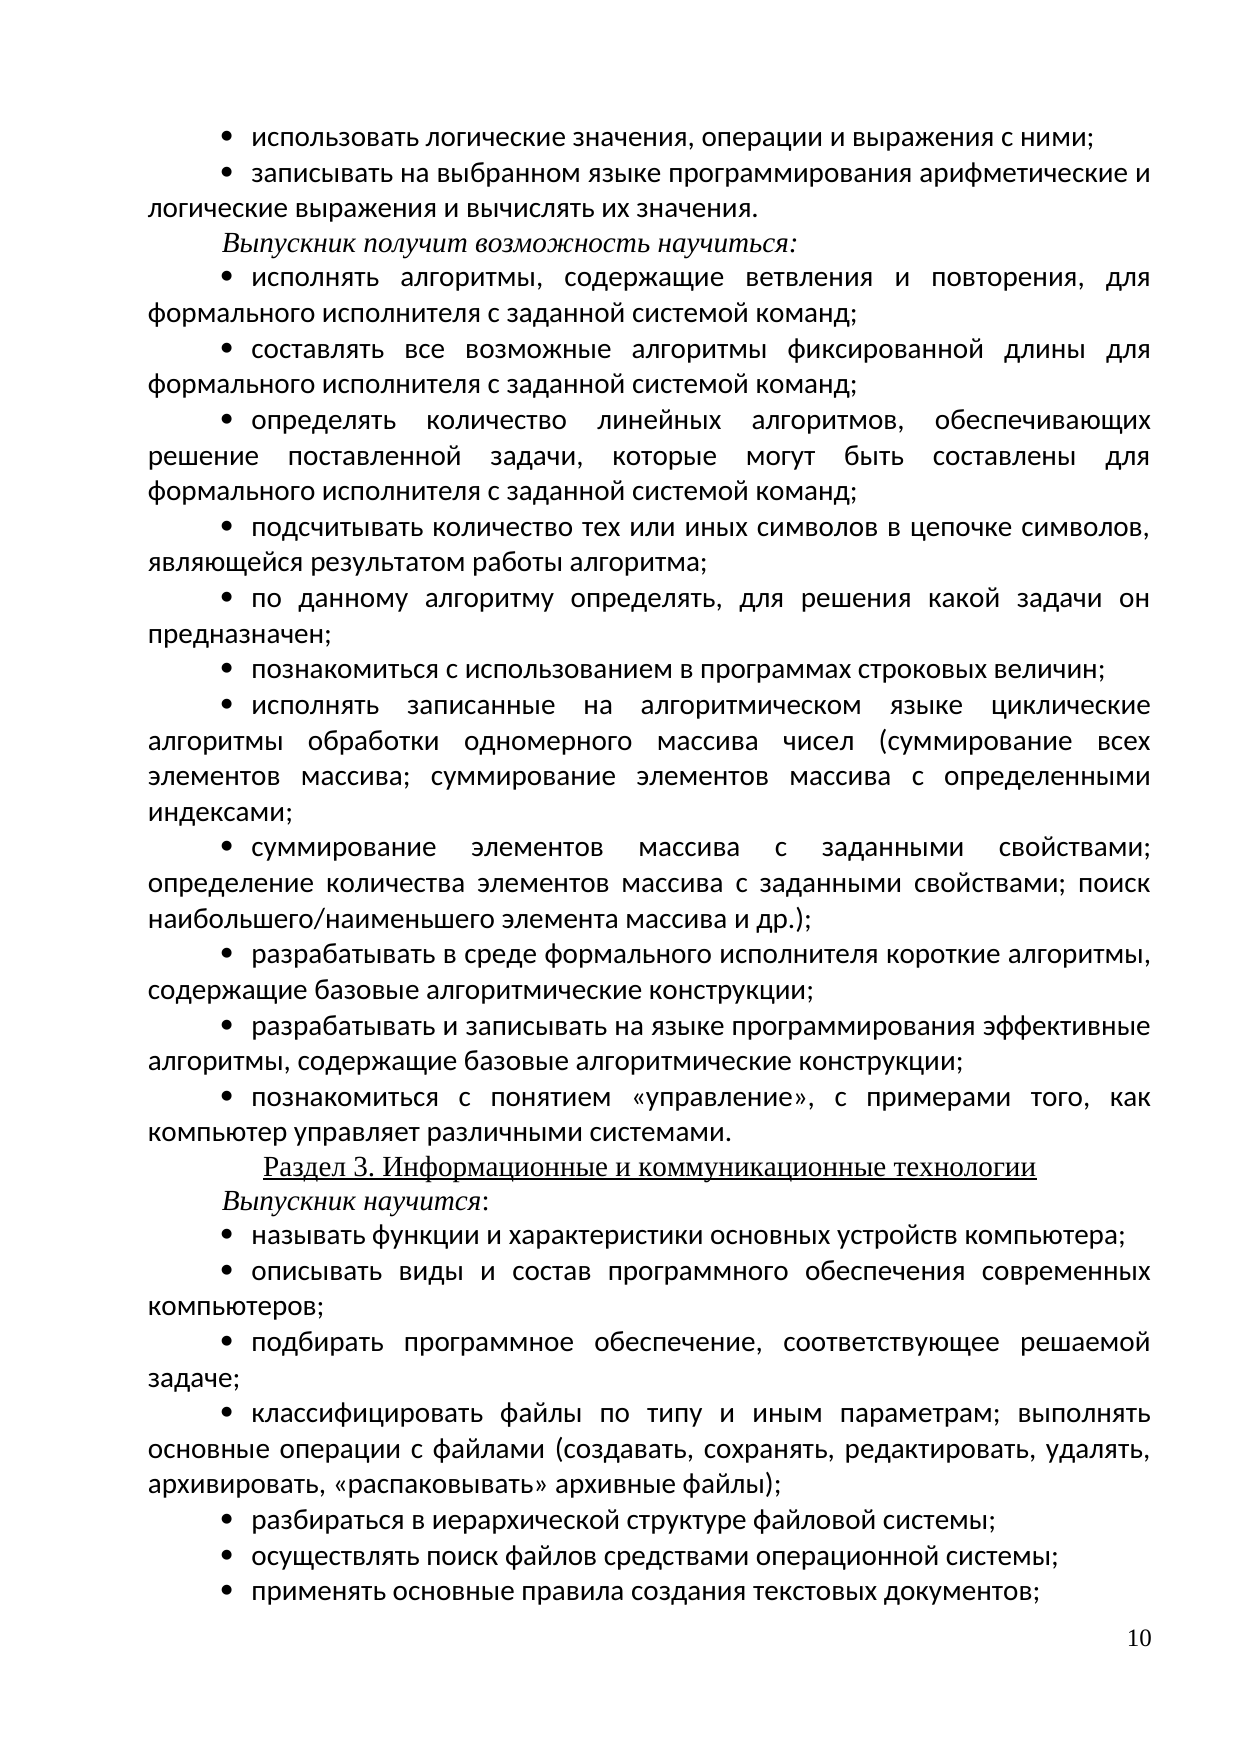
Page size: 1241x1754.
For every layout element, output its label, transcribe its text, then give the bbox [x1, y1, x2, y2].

list исполнять алгоритмы, содержащие ветвления и повторения, для формального исполнителя с заданной системой команд; [148, 258, 1152, 330]
list разбираться в иерархической структуре файловой системы; [148, 1501, 1152, 1537]
text Выпускник получит возможность научиться: [148, 225, 1152, 258]
list определять количество линейных алгоритмов, обеспечивающих решение поставленной задачи, которые могут быть составлены для формального исполнителя с заданной системой команд; [148, 401, 1152, 508]
list называть функции и характеристики основных устройств компьютера; [148, 1216, 1152, 1252]
list применять основные правила создания текстовых документов; [148, 1572, 1152, 1608]
list познакомиться с понятием «управление», с примерами того, как компьютер управляет различными системами. [148, 1078, 1152, 1149]
list познакомиться с использованием в программах строковых величин; [148, 650, 1152, 686]
text Выпускник научится: [148, 1183, 1152, 1216]
list исполнять записанные на алгоритмическом языке циклические алгоритмы обработки одномерного массива чисел (суммирование всех элементов массива; суммирование элементов массива с определенными индексами; [148, 686, 1152, 828]
list составлять все возможные алгоритмы фиксированной длины для формального исполнителя с заданной системой команд; [148, 330, 1152, 401]
list по данному алгоритму определять, для решения какой задачи он предназначен; [148, 579, 1152, 650]
list подбирать программное обеспечение, соответствующее решаемой задаче; [148, 1323, 1152, 1394]
list описывать виды и состав программного обеспечения современных компьютеров; [148, 1252, 1152, 1323]
text Раздел 3. Информационные и коммуникационные технологии [148, 1149, 1152, 1183]
list суммирование элементов массива с заданными свойствами; определение количества элементов массива с заданными свойствами; поиск наибольшего/наименьшего элемента массива и др.); [148, 828, 1152, 935]
list использовать логические значения, операции и выражения с ними; [148, 118, 1152, 154]
list классифицировать файлы по типу и иным параметрам; выполнять основные операции с файлами (создавать, сохранять, редактировать, удалять, архивировать, «распаковывать» архивные файлы); [148, 1394, 1152, 1501]
list осуществлять поиск файлов средствами операционной системы; [148, 1537, 1152, 1572]
list разрабатывать в среде формального исполнителя короткие алгоритмы, содержащие базовые алгоритмические конструкции; [148, 935, 1152, 1007]
list записывать на выбранном языке программирования арифметические и логические выражения и вычислять их значения. [148, 154, 1152, 225]
list подсчитывать количество тех или иных символов в цепочке символов, являющейся результатом работы алгоритма; [148, 508, 1152, 579]
list разрабатывать и записывать на языке программирования эффективные алгоритмы, содержащие базовые алгоритмические конструкции; [148, 1007, 1152, 1078]
